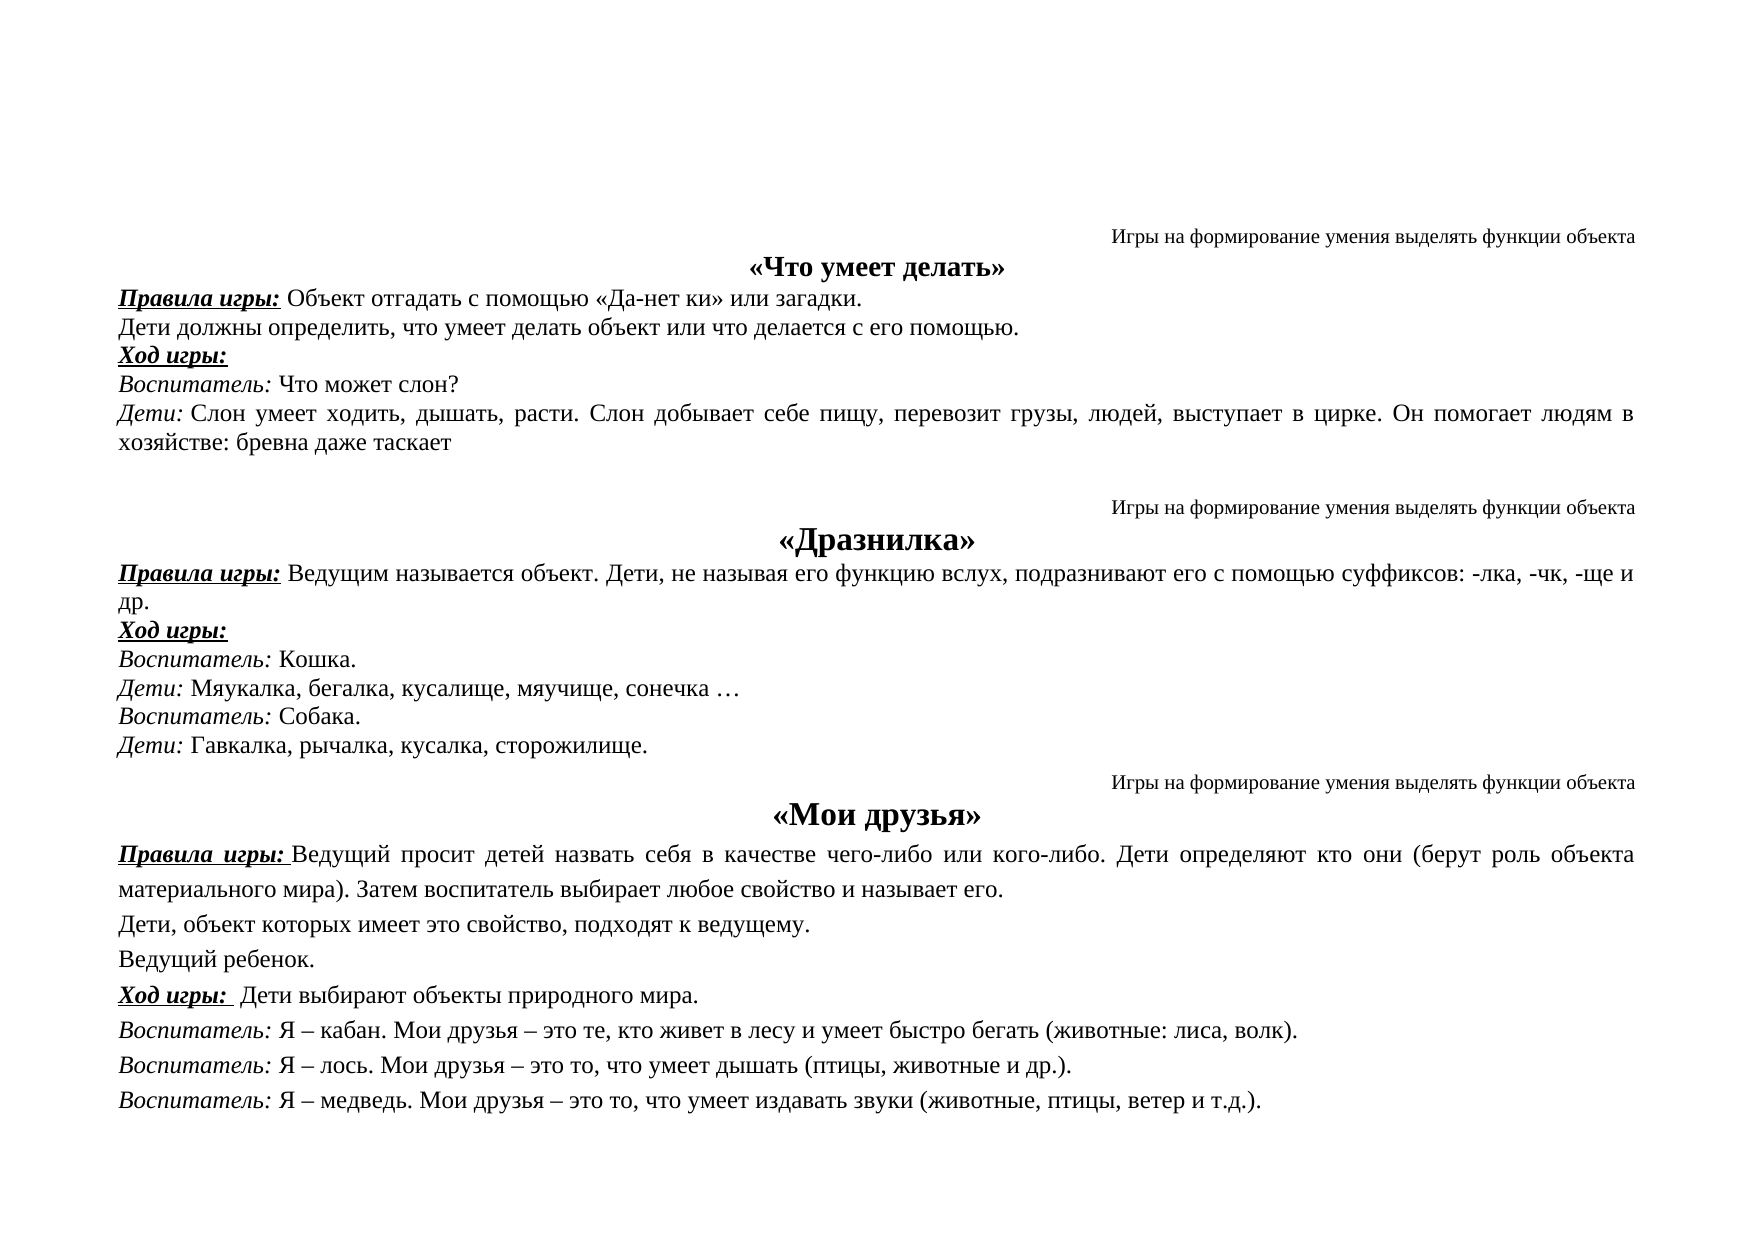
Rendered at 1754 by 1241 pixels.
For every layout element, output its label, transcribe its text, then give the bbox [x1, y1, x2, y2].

text Игры на формирование умения выделять функции объекта [118, 759, 1636, 794]
text Правила игры: Ведущим называется объект. Дети, не называя его функцию вслух, подразнивают его с помощью суффиксов: -лка, -чк, -ще и др. [118, 558, 1636, 615]
text Игры на формирование умения выделять функции объекта [118, 484, 1636, 519]
text Дети: Слон умеет ходить, дышать, расти. Слон добывает себе пищу, перевозит грузы, людей, выступает в цирке. Он помогает людям в хозяйстве: бревна даже таскает [118, 398, 1636, 455]
text Правила игры: Ведущий просит детей назвать себя в качестве чего-либо или кого-либо. Дети определяют кто они (берут роль объекта материального мира). Затем воспитатель выбирает любое свойство и называет его. [118, 832, 1636, 903]
text Ведущий ребенок. [118, 938, 1636, 973]
text Ход игры: [118, 615, 1636, 644]
text «Мои друзья» [118, 794, 1636, 832]
text «Что умеет делать» [118, 248, 1636, 283]
text Ход игры: [118, 340, 1636, 369]
text Воспитатель: Кошка. [118, 644, 1636, 673]
text Дети должны определить, что умеет делать объект или что делается с его помощью. [118, 312, 1636, 340]
text Воспитатель: Я – лось. Мои друзья – это то, что умеет дышать (птицы, животные и др.). [118, 1044, 1636, 1079]
text Воспитатель: Я – медведь. Мои друзья – это то, что умеет издавать звуки (животные, птицы, ветер и т.д.). [118, 1079, 1636, 1114]
text Воспитатель: Я – кабан. Мои друзья – это те, кто живет в лесу и умеет быстро бегать (животные: лиса, волк). [118, 1008, 1636, 1044]
text Воспитатель: Собака. [118, 701, 1636, 730]
text Воспитатель: Что может слон? [118, 369, 1636, 398]
text Игры на формирование умения выделять функции объекта [118, 212, 1636, 248]
text Ход игры: Дети выбирают объекты природного мира. [118, 973, 1636, 1008]
text Дети: Гавкалка, рычалка, кусалка, сторожилище. [118, 730, 1636, 759]
text Правила игры: Объект отгадать с помощью «Да-нет ки» или загадки. [118, 283, 1636, 312]
text «Дразнилка» [118, 519, 1636, 558]
text Дети: Мяукалка, бегалка, кусалище, мяучище, сонечка … [118, 673, 1636, 701]
text Дети, объект которых имеет это свойство, подходят к ведущему. [118, 903, 1636, 938]
